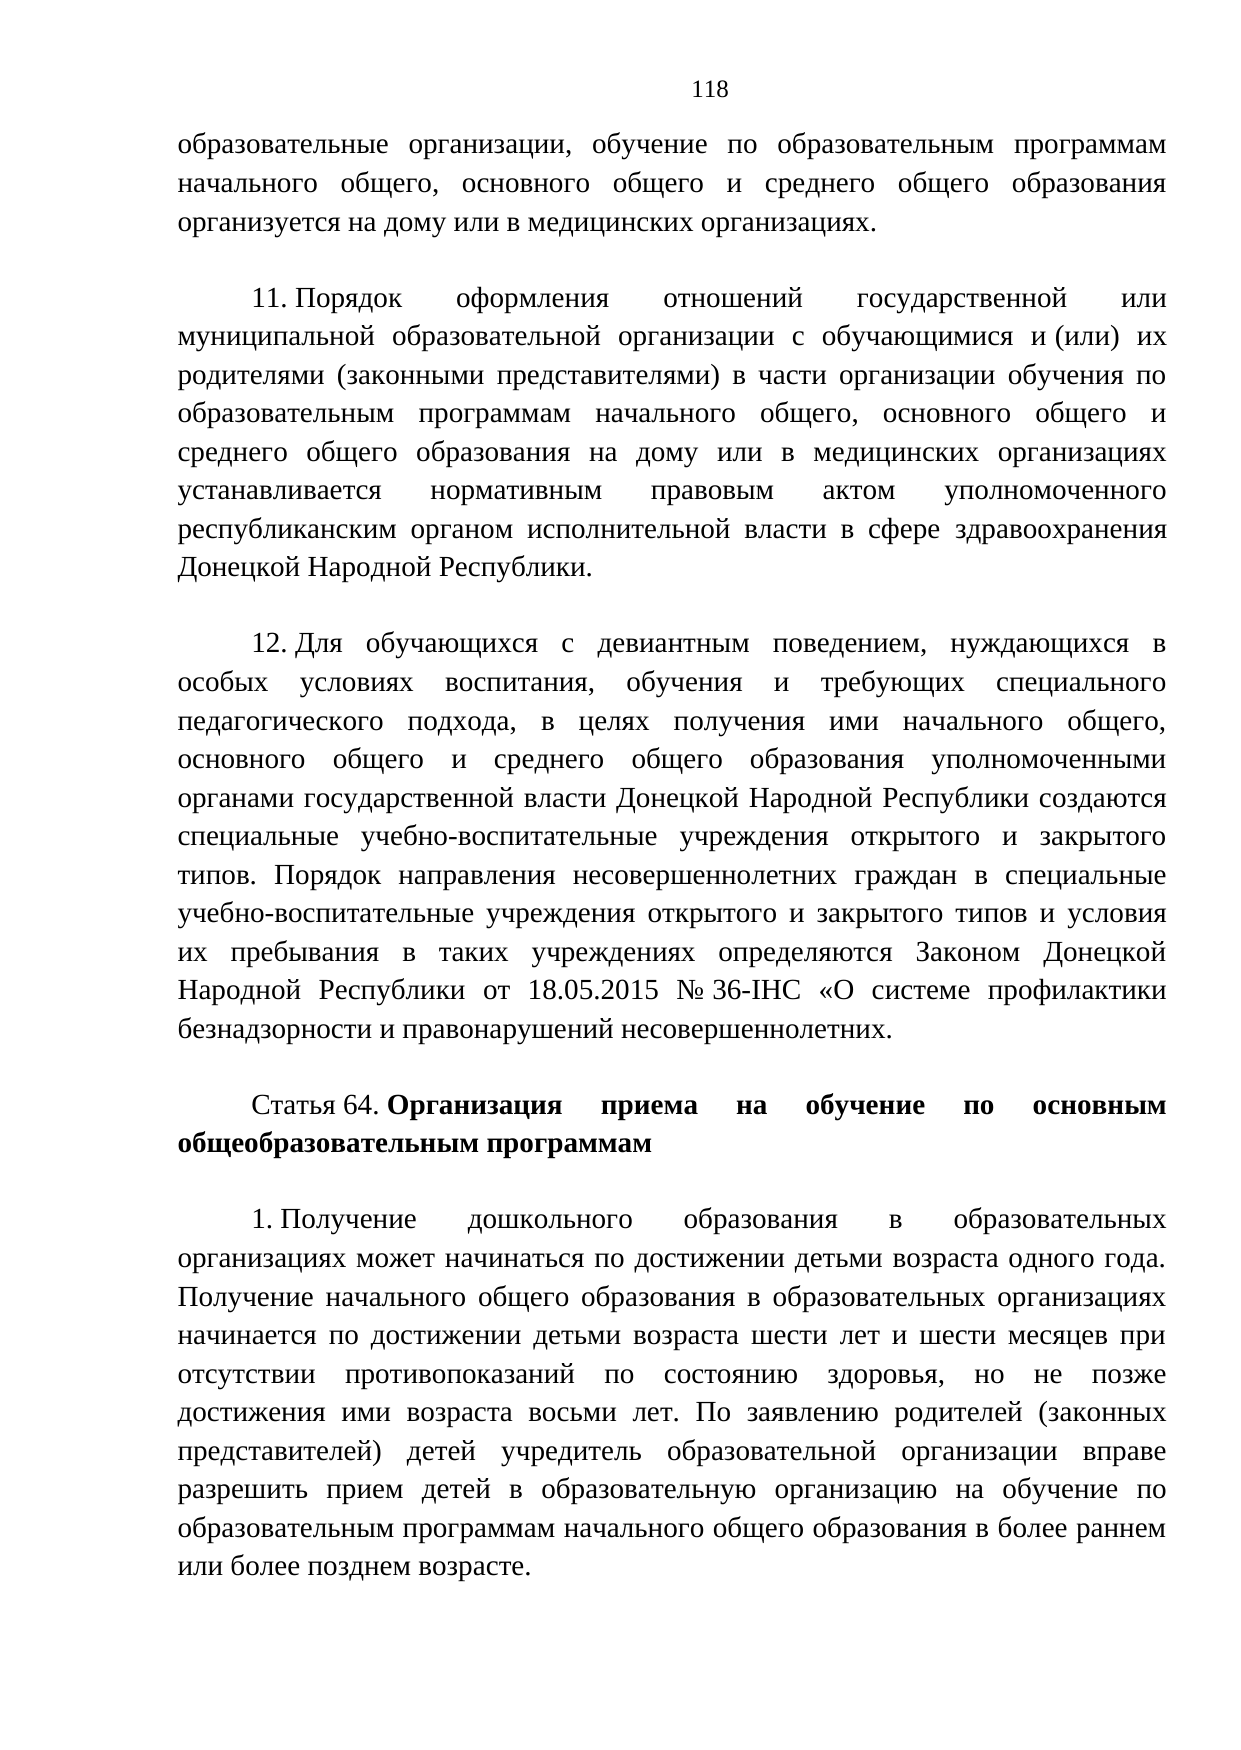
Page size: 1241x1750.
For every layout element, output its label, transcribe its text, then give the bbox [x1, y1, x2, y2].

text 11. Порядок оформления отношений государственной или муниципальной образовательной организации с обучающимися и (или) их родителями (законными представителями) в части организации обучения по образовательным программам начального общего, основного общего и среднего общего образования на дому или в медицинских организациях устанавливается нормативным правовым актом уполномоченного республиканским органом исполнительной власти в сфере здравоохранения Донецкой Народной Республики. [177, 280, 1167, 583]
text 12. Для обучающихся с девиантным поведением, нуждающихся в особых условиях воспитания, обучения и требующих специального педагогического подхода, в целях получения ими начального общего, основного общего и среднего общего образования уполномоченными органами государственной власти Донецкой Народной Республики создаются специальные учебно-воспитательные учреждения открытого и закрытого типов. Порядок направления несовершеннолетних граждан в специальные учебно-воспитательные учреждения открытого и закрытого типов и условия их пребывания в таких учреждениях определяются Законом Донецкой Народной Республики от 18.05.2015 № 36-IНС «О системе профилактики безнадзорности и правонарушений несовершеннолетних. [177, 626, 1167, 1044]
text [177, 127, 1167, 237]
text Статья 64. Организация приема на обучение по основным общеобразовательным программам [177, 1087, 1167, 1159]
text 1. Получение дошкольного образования в образовательных организациях может начинаться по достижении детьми возраста одного года. Получение начального общего образования в образовательных организациях начинается по достижении детьми возраста шести лет и шести месяцев при отсутствии противопоказаний по состоянию здоровья, но не позже достижения ими возраста восьми лет. По заявлению родителей (законных представителей) детей учредитель образовательной организации вправе разрешить прием детей в образовательную организацию на обучение по образовательным программам начального общего образования в более раннем или более позднем возрасте. [177, 1202, 1167, 1582]
